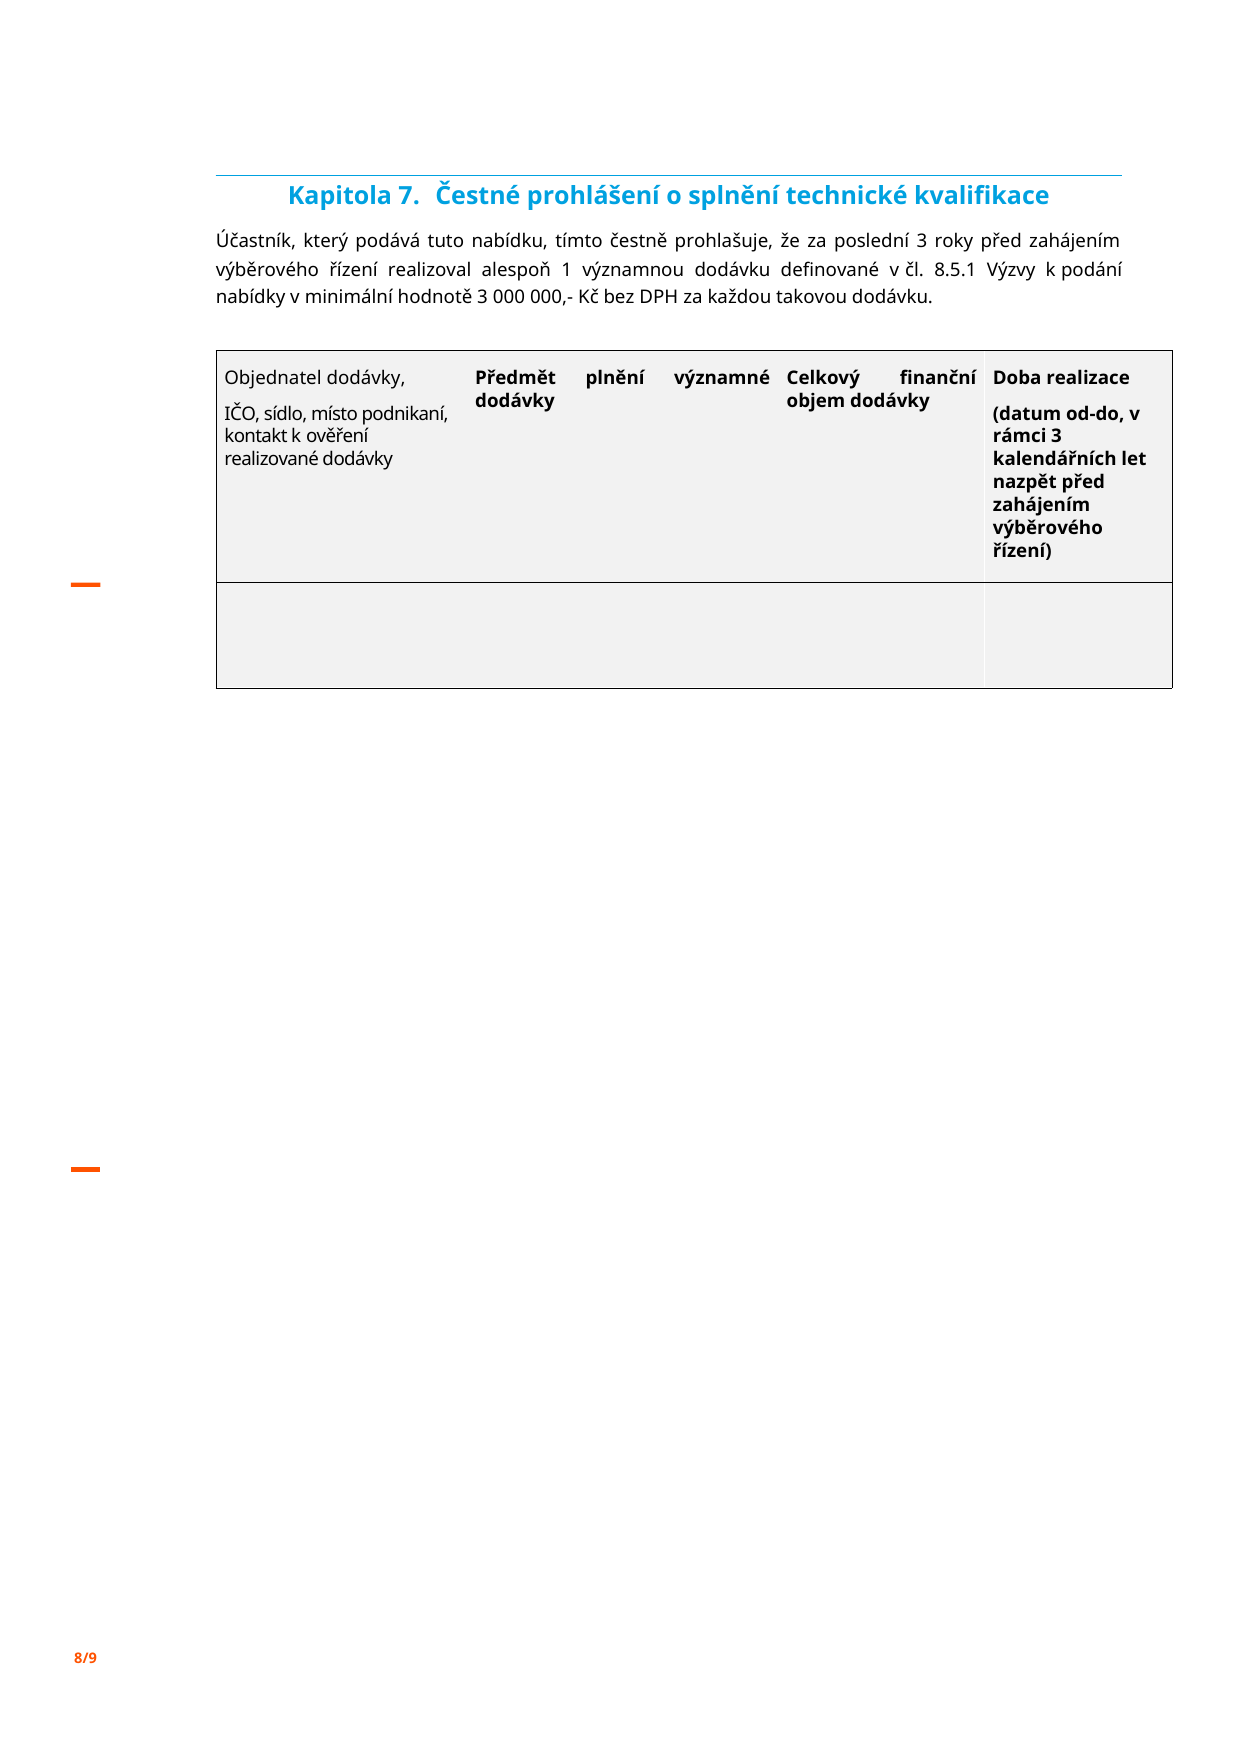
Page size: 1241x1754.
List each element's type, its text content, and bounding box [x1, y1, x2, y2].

subtitle Čestné prohlášení o splnění technické kvalifikace [216, 176, 1122, 212]
table_cell [467, 583, 778, 687]
text Účastník, který podává tuto nabídku, tímto čestně prohlašuje, že za poslední 3 roky před zahájením výběrového řízení realizoval alespoň 1 významnou dodávku definované v čl. 8.5.1 Výzvy k podání nabídky v minimální hodnotě 3 000 000,- Kč bez DPH za každou takovou dodávku. [216, 228, 1122, 309]
table_cell [985, 583, 1172, 687]
table_header Objednatel dodávky, IČO, sídlo, místo podnikaní, kontakt k ověření realizované dodávky [217, 351, 467, 581]
table_header Celkový finanční objem dodávky [778, 351, 984, 581]
table_cell [217, 583, 467, 687]
table_header Předmět plnění významné dodávky [467, 351, 778, 581]
table_header Doba realizace (datum od-do, v rámci 3 kalendářních let nazpět před zahájením výběrového řízení) [985, 351, 1172, 581]
table_cell [778, 583, 984, 687]
